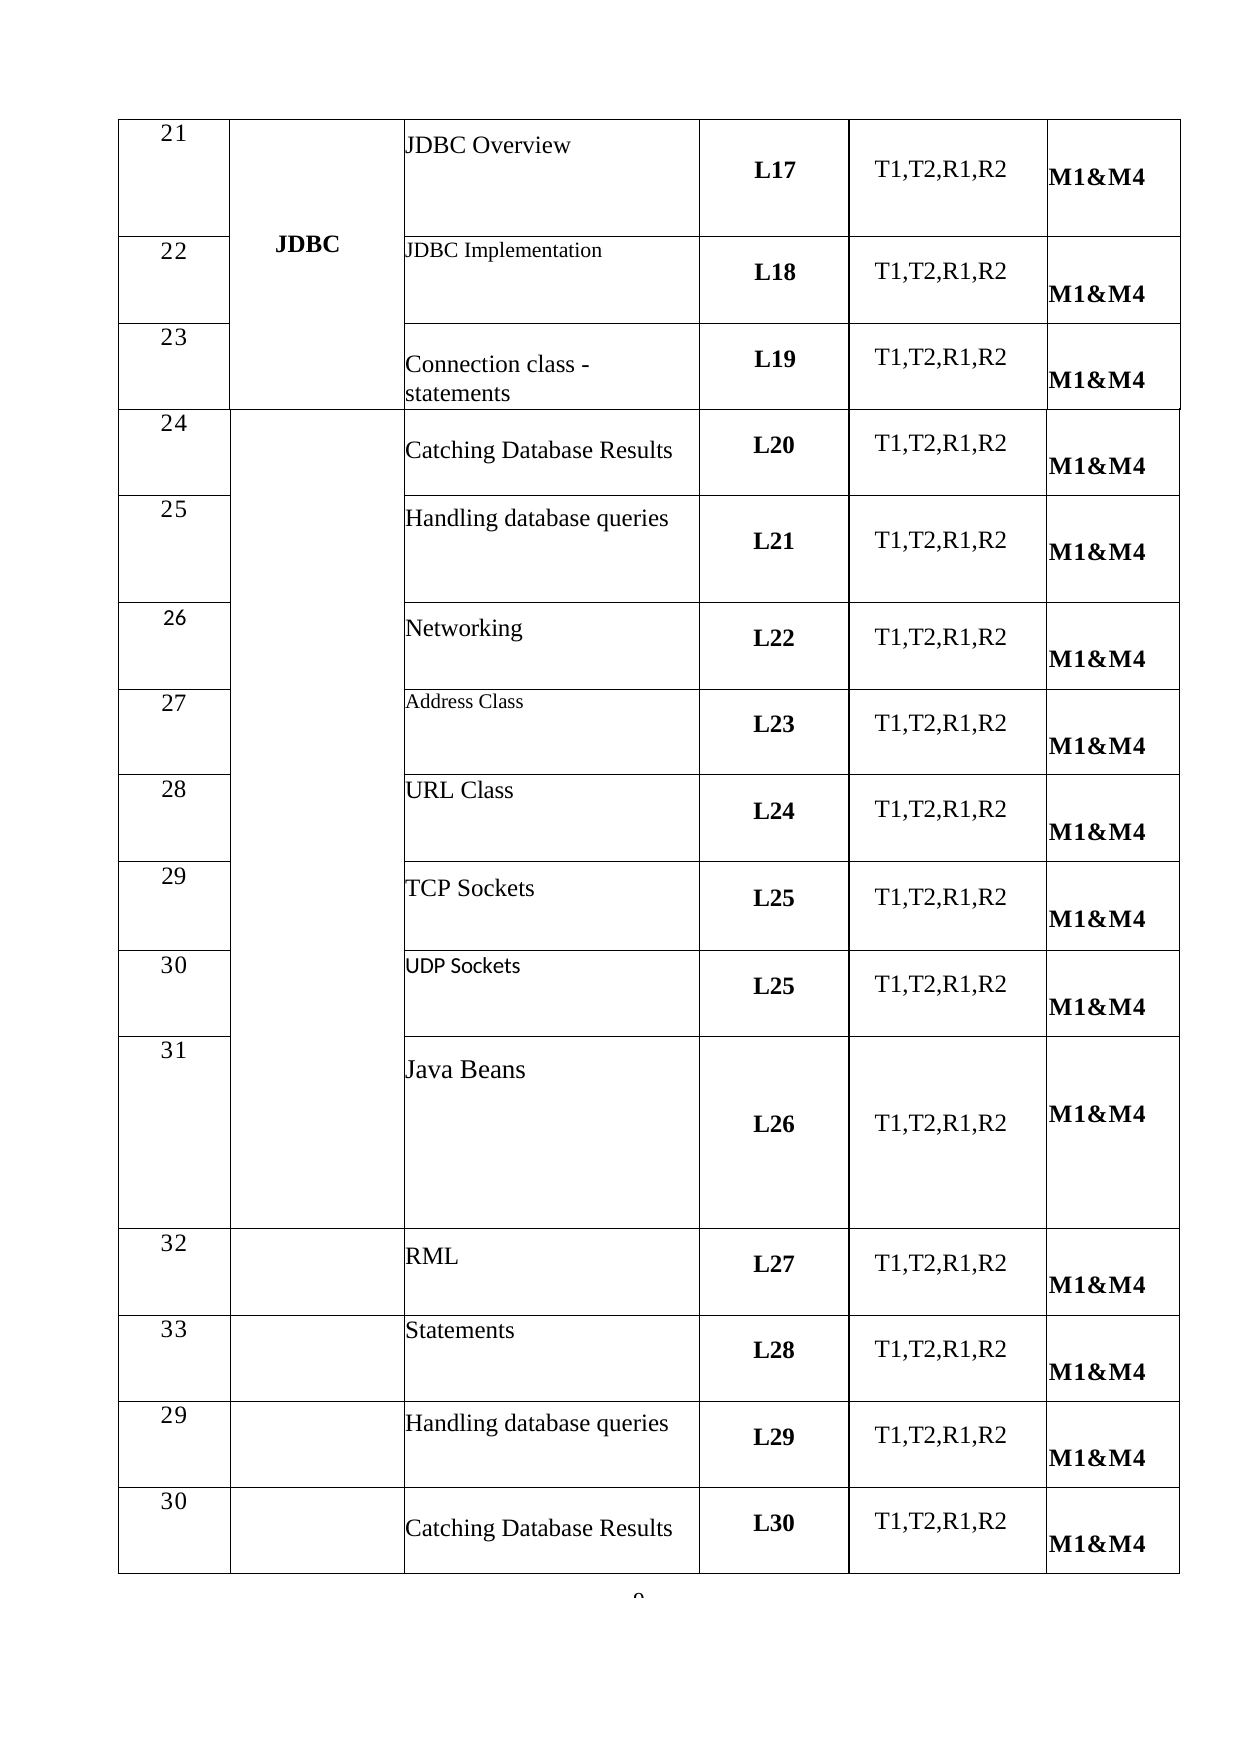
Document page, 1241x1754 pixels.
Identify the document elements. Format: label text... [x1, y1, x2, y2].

table_cell T1,T2,R1,R2 [850, 237, 1047, 323]
table_cell L22 [700, 603, 848, 688]
table_cell T1,T2,R1,R2 [850, 603, 1046, 688]
table_cell M1&M4 [1047, 862, 1179, 950]
table_cell L24 [700, 775, 848, 861]
table_cell UDP Sockets [405, 951, 699, 1036]
table_cell 23 [119, 324, 229, 408]
table_cell M1&M4 [1047, 1402, 1179, 1487]
table_cell Address Class [405, 690, 699, 774]
table_cell T1,T2,R1,R2 [850, 324, 1047, 408]
table_cell URL Class [405, 775, 699, 861]
table_cell 27 [119, 690, 230, 774]
table_cell L29 [700, 1402, 848, 1487]
table_cell T1,T2,R1,R2 [850, 1316, 1046, 1401]
table_cell M1&M4 [1047, 603, 1179, 688]
table_cell JDBC Overview [405, 120, 699, 236]
table_cell JDBC [230, 120, 404, 408]
table_cell M1&M4 [1047, 410, 1179, 495]
table_cell Catching Database Results [405, 410, 699, 495]
table_cell RML [405, 1229, 699, 1314]
table_cell Java Beans [405, 1037, 699, 1228]
table_cell 25 [119, 496, 230, 602]
table_cell [231, 1229, 404, 1314]
table_cell T1,T2,R1,R2 [850, 775, 1046, 861]
table_cell T1,T2,R1,R2 [850, 1488, 1046, 1573]
table_cell TCP Sockets [405, 862, 699, 950]
table_cell [231, 1316, 404, 1401]
table_cell Networking [405, 603, 699, 688]
table_cell M1&M4 [1047, 690, 1179, 774]
table_cell 28 [119, 775, 230, 861]
table_cell M1&M4 [1048, 120, 1180, 236]
table_cell L19 [700, 324, 848, 408]
table_cell L27 [700, 1229, 848, 1314]
table_cell M1&M4 [1047, 1316, 1179, 1401]
table_cell 24 [119, 410, 230, 495]
table_cell [231, 1402, 404, 1487]
table_cell T1,T2,R1,R2 [850, 410, 1046, 495]
table_cell M1&M4 [1047, 496, 1179, 602]
table_cell 33 [119, 1316, 230, 1401]
table_cell T1,T2,R1,R2 [850, 862, 1046, 950]
table_cell T1,T2,R1,R2 [850, 120, 1047, 236]
table_cell [231, 1488, 404, 1573]
table_cell L18 [700, 237, 848, 323]
table_cell 29 [119, 1402, 230, 1487]
table_cell Connection class - statements [405, 324, 699, 408]
table_cell L25 [700, 951, 848, 1036]
table_cell Handling database queries [405, 1402, 699, 1487]
table_cell 29 [119, 862, 230, 950]
table_cell [231, 410, 404, 1228]
table_cell M1&M4 [1047, 1037, 1179, 1228]
table_cell L25 [700, 862, 848, 950]
table_cell Catching Database Results [405, 1488, 699, 1573]
table_cell M1&M4 [1047, 775, 1179, 861]
table_cell 30 [119, 951, 230, 1036]
table_cell T1,T2,R1,R2 [850, 1229, 1046, 1314]
table_cell L17 [700, 120, 848, 236]
table_cell L28 [700, 1316, 848, 1401]
table_cell T1,T2,R1,R2 [850, 1402, 1046, 1487]
table_cell L30 [700, 1488, 848, 1573]
table_cell L26 [700, 1037, 848, 1228]
table_cell M1&M4 [1047, 1488, 1179, 1573]
table_cell T1,T2,R1,R2 [850, 951, 1046, 1036]
table_cell JDBC Implementation [405, 237, 699, 323]
table_cell 30 [119, 1488, 230, 1573]
table_cell M1&M4 [1048, 237, 1180, 323]
table_cell 26 [119, 603, 230, 688]
table_cell 32 [119, 1229, 230, 1314]
table_cell L23 [700, 690, 848, 774]
table_cell L21 [700, 496, 848, 602]
table_cell Statements [405, 1316, 699, 1401]
table_cell 22 [119, 237, 229, 323]
table_cell T1,T2,R1,R2 [850, 690, 1046, 774]
table_cell T1,T2,R1,R2 [850, 496, 1046, 602]
table_cell L20 [700, 410, 848, 495]
table_cell M1&M4 [1047, 1229, 1179, 1314]
table_cell T1,T2,R1,R2 [850, 1037, 1046, 1228]
table_cell Handling database queries [405, 496, 699, 602]
table_cell M1&M4 [1047, 951, 1179, 1036]
table_cell 21 [119, 120, 229, 236]
table_cell M1&M4 [1048, 324, 1180, 408]
table_cell 31 [119, 1037, 230, 1228]
